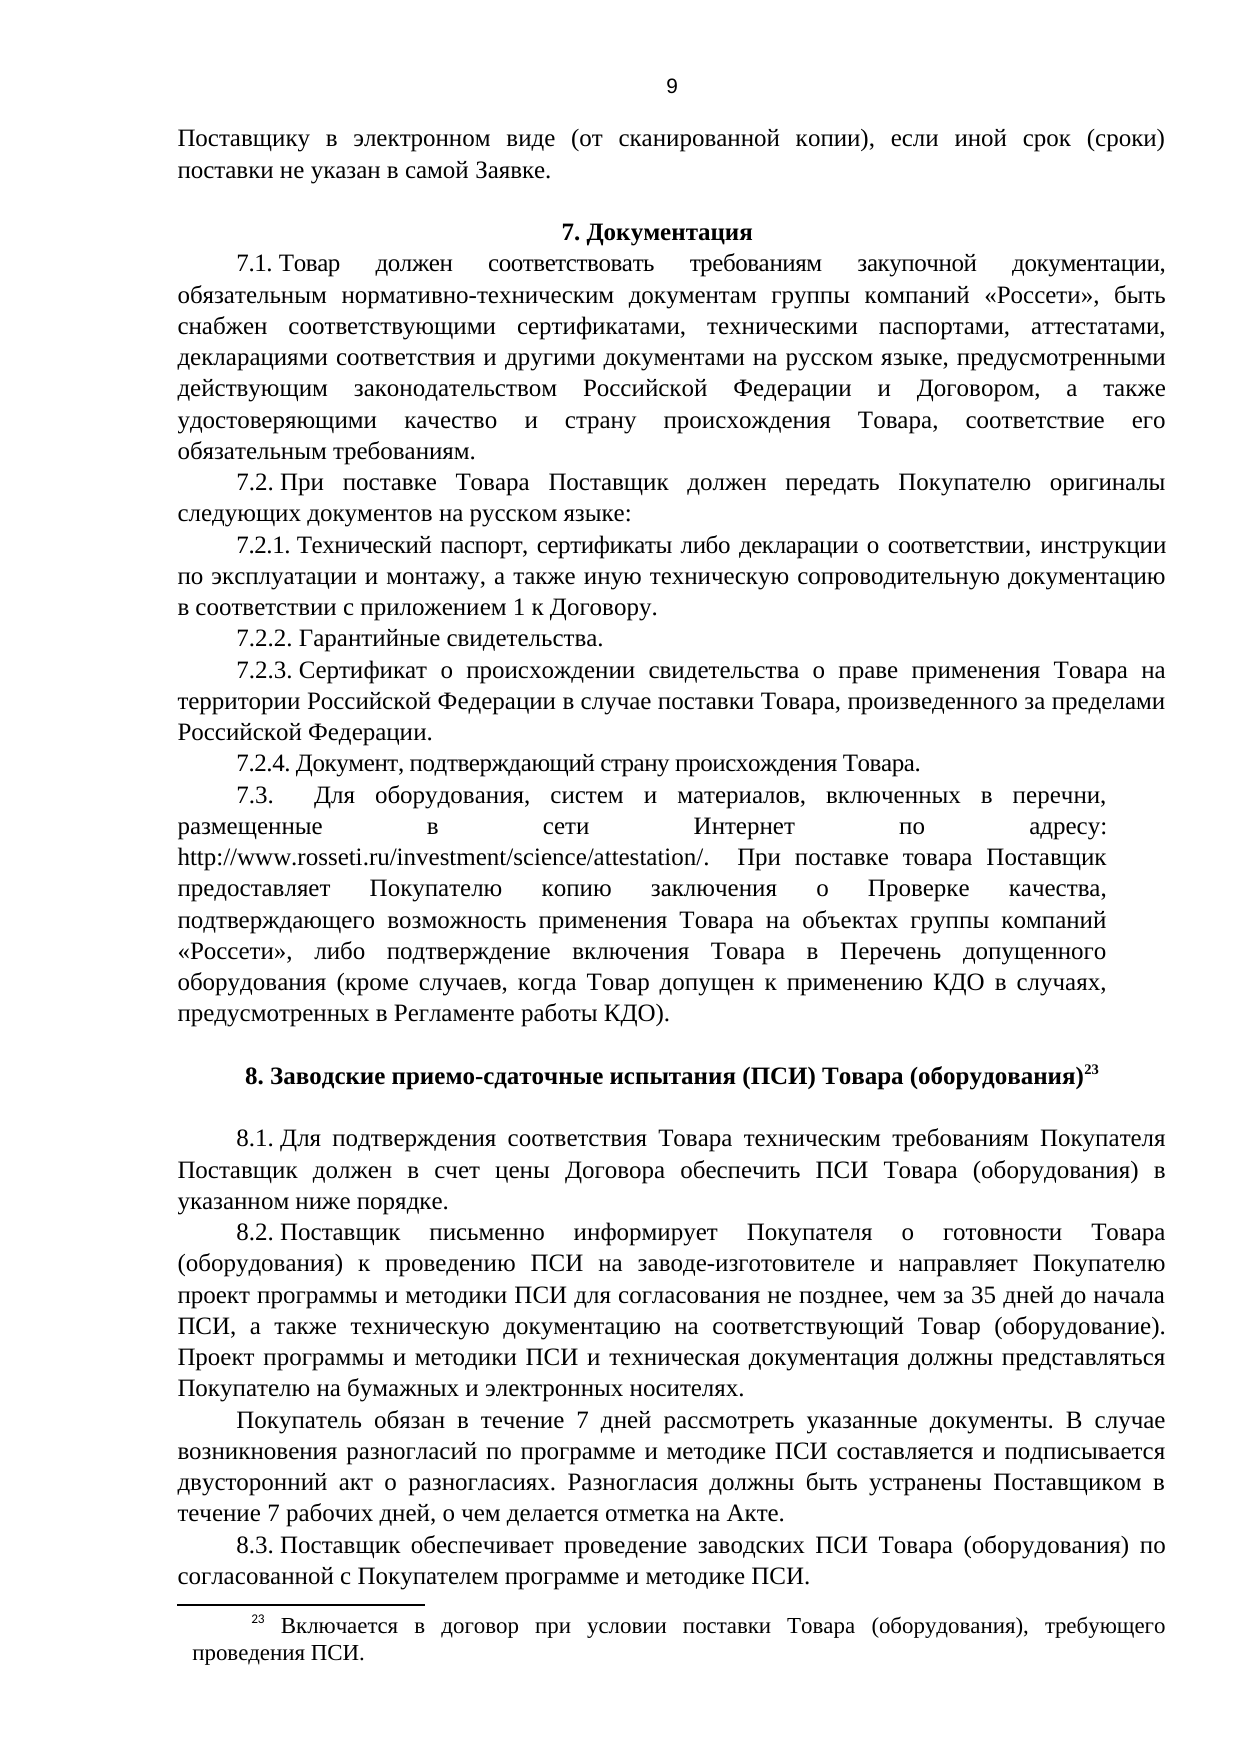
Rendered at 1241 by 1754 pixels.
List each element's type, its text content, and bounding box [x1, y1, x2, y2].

text Покупатель обязан в течение 7 дней рассмотреть указанные документы. В случае возникновения разногласий по программе и методике ПСИ составляется и подписывается двусторонний акт о разногласиях. Разногласия должны быть устранены Поставщиком в течение 7 рабочих дней, о чем делается отметка на Акте. [177, 1403, 1166, 1528]
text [177, 122, 1166, 184]
text 8.1. Для подтверждения соответствия Товара техническим требованиям Покупателя Поставщик должен в счет цены Договора обеспечить ПСИ Товара (оборудования) в указанном ниже порядке. [177, 1122, 1166, 1216]
text 7.2.3. Сертификат о происхождении свидетельства о праве применения Товара на территории Российской Федерации в случае поставки Товара, произведенного за пределами Российской Федерации. [177, 653, 1166, 747]
text 8. Заводские приемо-сдаточные испытания (ПСИ) Товара (оборудования) [177, 1059, 1107, 1091]
text 7.2.4. Документ, подтверждающий страну происхождения Товара. [177, 747, 1166, 778]
text 7.2.1. Технический паспорт, сертификаты либо декларации о соответствии, инструкции по эксплуатации и монтажу, а также иную техническую сопроводительную документацию в соответствии с приложением 1 к Договору. [177, 528, 1166, 622]
text 7.2.2. Гарантийные свидетельства. [177, 622, 1166, 653]
text 7.2. При поставке Товара Поставщик должен передать Покупателю оригиналы следующих документов на русском языке: [177, 466, 1166, 528]
text 7.3. Для оборудования, систем и материалов, включенных в перечни, размещенные в сети Интернет по адресу: http://www.rosseti.ru/investment/science/attestation/. При поставке товара Поставщик предоставляет Покупателю копию заключения о Проверке качества, подтверждающего возможность применения Товара на объектах группы компаний «Россети», либо подтверждение включения Товара в Перечень допущенного оборудования (кроме случаев, когда Товар допущен к применению КДО в случаях, предусмотренных в Регламенте работы КДО). [177, 778, 1107, 1028]
text 8.3. Поставщик обеспечивает проведение заводских ПСИ Товара (оборудования) по согласованной с Покупателем программе и методике ПСИ. [177, 1528, 1166, 1591]
text 8.2. Поставщик письменно информирует Покупателя о готовности Товара (оборудования) к проведению ПСИ на заводе-изготовителе и направляет Покупателю проект программы и методики ПСИ для согласования не позднее, чем за 35 дней до начала ПСИ, а также техническую документацию на соответствующий Товар (оборудование). Проект программы и методики ПСИ и техническая документация должны представляться Покупателю на бумажных и электронных носителях. [177, 1216, 1166, 1403]
text 7. Документация [177, 216, 1078, 247]
text 7.1. Товар должен соответствовать требованиям закупочной документации, обязательным нормативно-техническим документам группы компаний «Россети», быть снабжен соответствующими сертификатами, техническими паспортами, аттестатами, декларациями соответствия и другими документами на русском языке, предусмотренными действующим законодательством Российской Федерации и Договором, а также удостоверяющими качество и страну происхождения Товара, соответствие его обязательным требованиям. [177, 247, 1166, 466]
